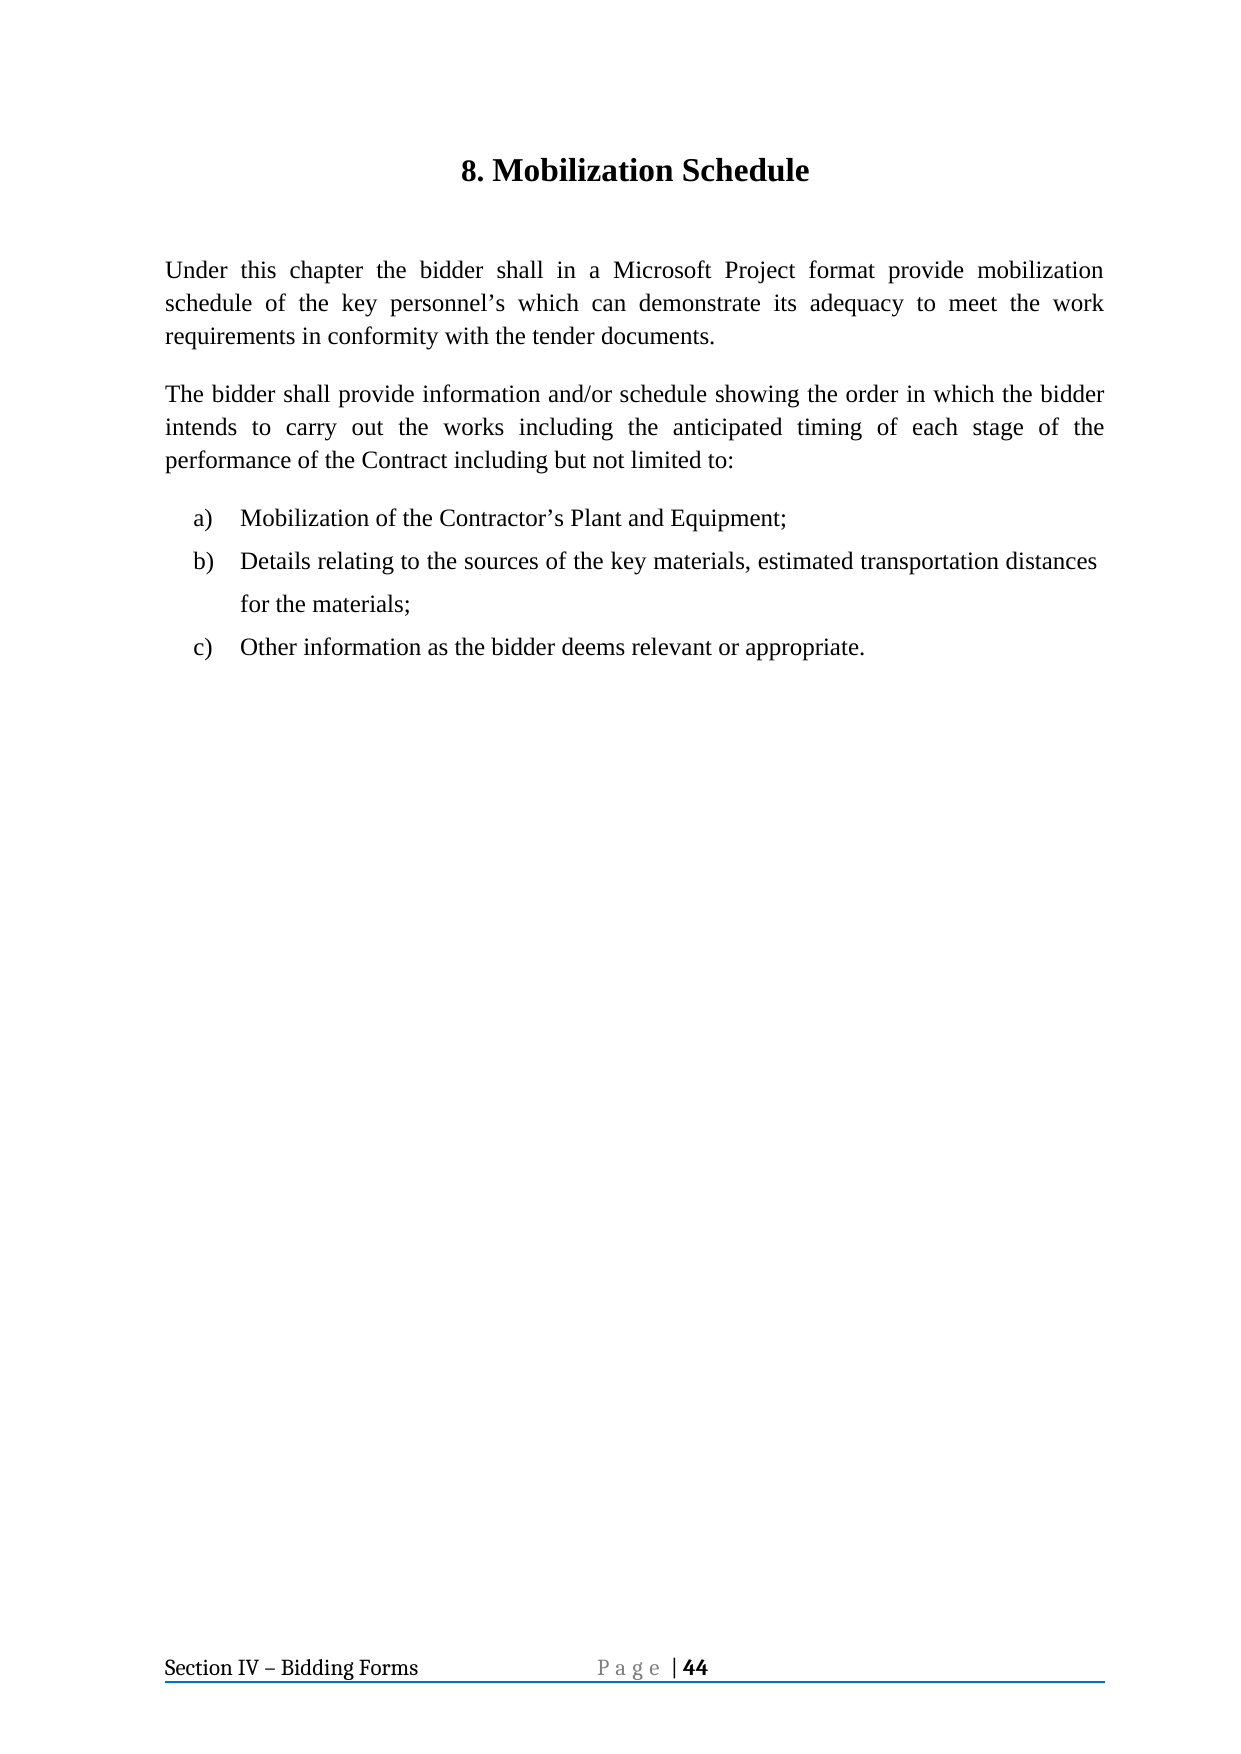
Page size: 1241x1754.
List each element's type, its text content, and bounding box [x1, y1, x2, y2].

list Other information as the bidder deems relevant or appropriate. [165, 632, 1105, 661]
list Mobilization of the Contractor’s Plant and Equipment; [165, 503, 1105, 532]
text Under this chapter the bidder shall in a Microsoft Project format provide mobilization schedule of the key personnel’s which can demonstrate its adequacy to meet the work requirements in conformity with the tender documents. [165, 255, 1105, 350]
list Details relating to the sources of the key materials, estimated transportation distances for the materials; [165, 546, 1105, 618]
text The bidder shall provide information and/or schedule showing the order in which the bidder intends to carry out the works including the anticipated timing of each stage of the performance of the Contract including but not limited to: [165, 379, 1105, 474]
subtitle Mobilization Schedule [165, 150, 1105, 188]
